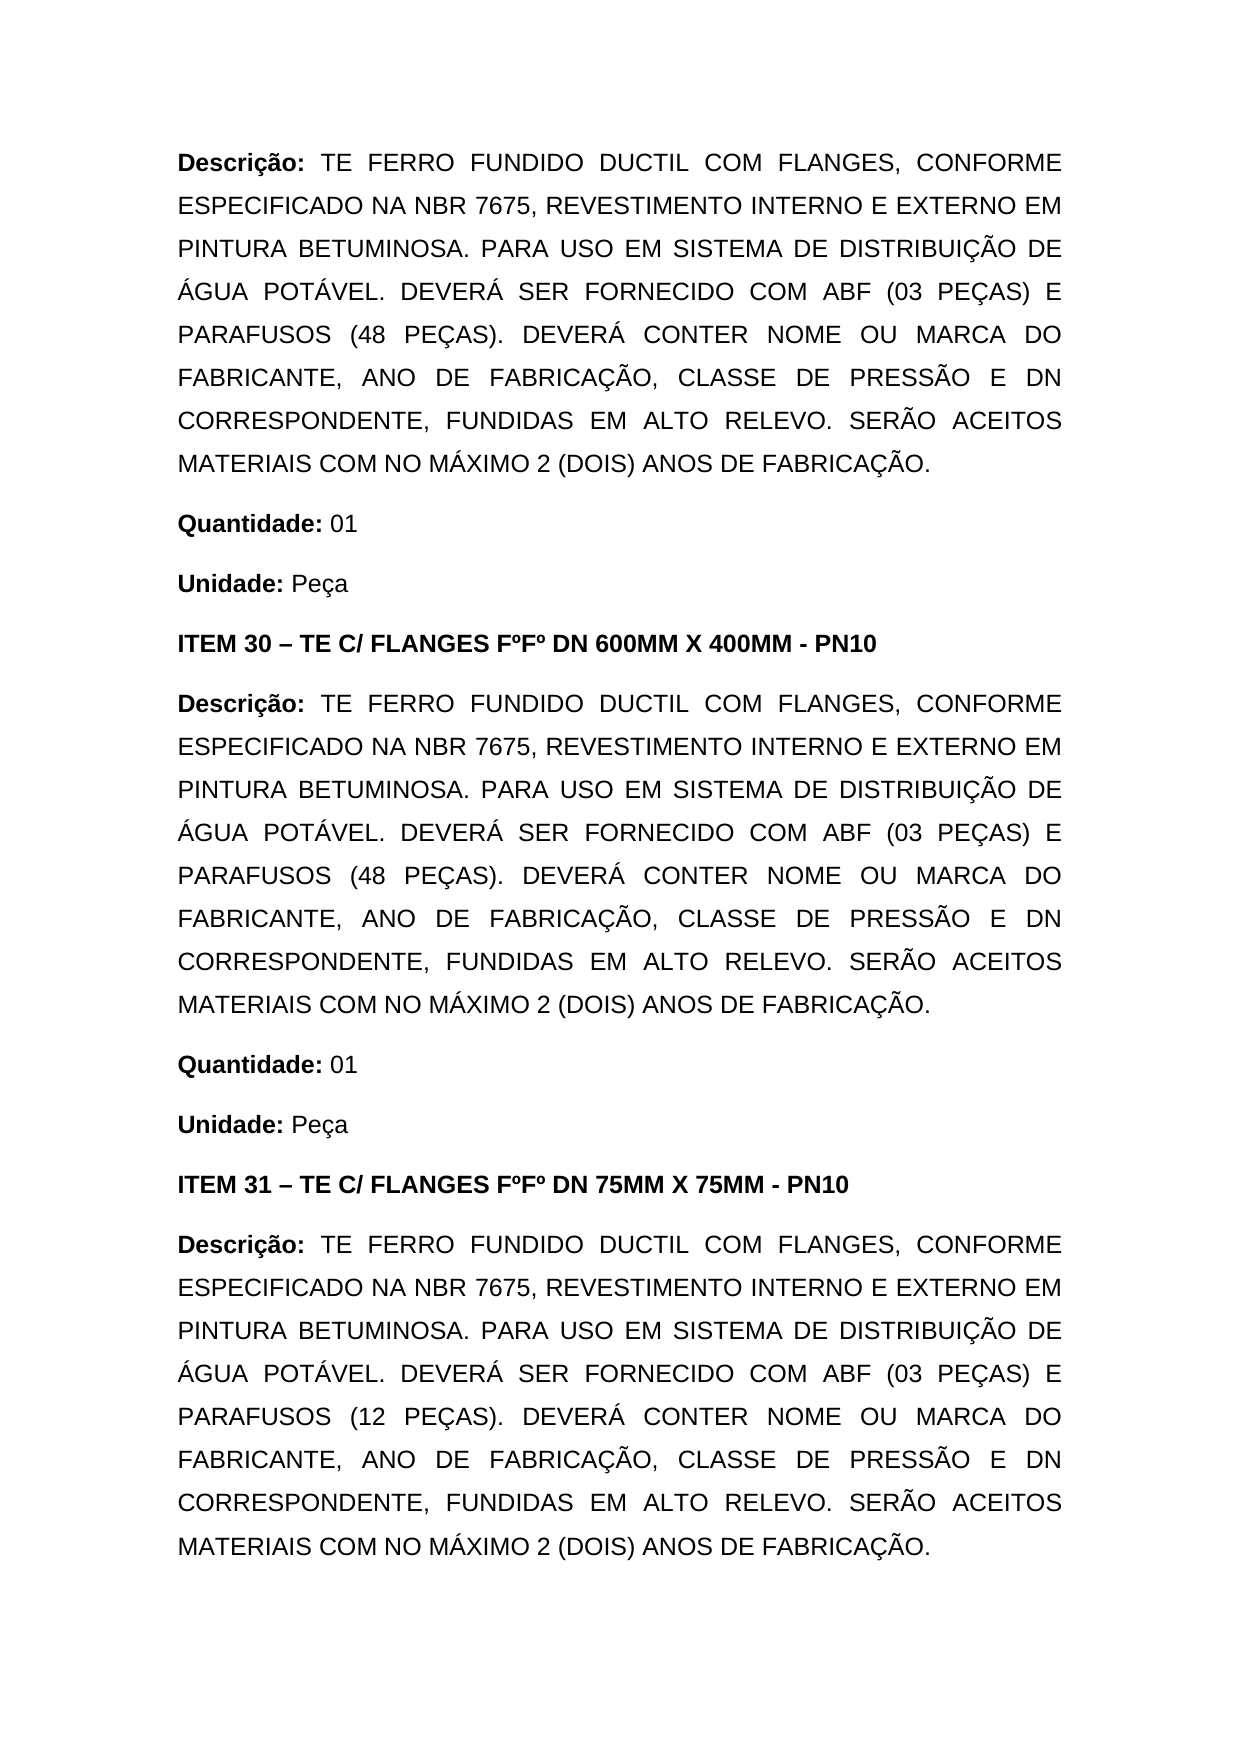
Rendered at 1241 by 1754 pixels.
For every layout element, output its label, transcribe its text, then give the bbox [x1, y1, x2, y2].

text Descrição: TE FERRO FUNDIDO DUCTIL COM FLANGES, CONFORME ESPECIFICADO NA NBR 7675, REVESTIMENTO INTERNO E EXTERNO EM PINTURA BETUMINOSA. PARA USO EM SISTEMA DE DISTRIBUIÇÃO DE ÁGUA POTÁVEL. DEVERÁ SER FORNECIDO COM ABF (03 PEÇAS) E PARAFUSOS (12 PEÇAS). DEVERÁ CONTER NOME OU MARCA DO FABRICANTE, ANO DE FABRICAÇÃO, CLASSE DE PRESSÃO E DN CORRESPONDENTE, FUNDIDAS EM ALTO RELEVO. SERÃO ACEITOS MATERIAIS COM NO MÁXIMO 2 (DOIS) ANOS DE FABRICAÇÃO. [177, 1230, 1063, 1560]
text ITEM 31 – TE C/ FLANGES FºFº DN 75MM X 75MM - PN10 [177, 1170, 1063, 1199]
text ITEM 30 – TE C/ FLANGES FºFº DN 600MM X 400MM - PN10 [177, 629, 1063, 658]
text Descrição: TE FERRO FUNDIDO DUCTIL COM FLANGES, CONFORME ESPECIFICADO NA NBR 7675, REVESTIMENTO INTERNO E EXTERNO EM PINTURA BETUMINOSA. PARA USO EM SISTEMA DE DISTRIBUIÇÃO DE ÁGUA POTÁVEL. DEVERÁ SER FORNECIDO COM ABF (03 PEÇAS) E PARAFUSOS (48 PEÇAS). DEVERÁ CONTER NOME OU MARCA DO FABRICANTE, ANO DE FABRICAÇÃO, CLASSE DE PRESSÃO E DN CORRESPONDENTE, FUNDIDAS EM ALTO RELEVO. SERÃO ACEITOS MATERIAIS COM NO MÁXIMO 2 (DOIS) ANOS DE FABRICAÇÃO. [177, 148, 1063, 478]
text Unidade: Peça [177, 1110, 1063, 1139]
text Unidade: Peça [177, 569, 1063, 598]
text Quantidade: 01 [177, 509, 1063, 538]
text Quantidade: 01 [177, 1050, 1063, 1079]
text Descrição: TE FERRO FUNDIDO DUCTIL COM FLANGES, CONFORME ESPECIFICADO NA NBR 7675, REVESTIMENTO INTERNO E EXTERNO EM PINTURA BETUMINOSA. PARA USO EM SISTEMA DE DISTRIBUIÇÃO DE ÁGUA POTÁVEL. DEVERÁ SER FORNECIDO COM ABF (03 PEÇAS) E PARAFUSOS (48 PEÇAS). DEVERÁ CONTER NOME OU MARCA DO FABRICANTE, ANO DE FABRICAÇÃO, CLASSE DE PRESSÃO E DN CORRESPONDENTE, FUNDIDAS EM ALTO RELEVO. SERÃO ACEITOS MATERIAIS COM NO MÁXIMO 2 (DOIS) ANOS DE FABRICAÇÃO. [177, 689, 1063, 1019]
